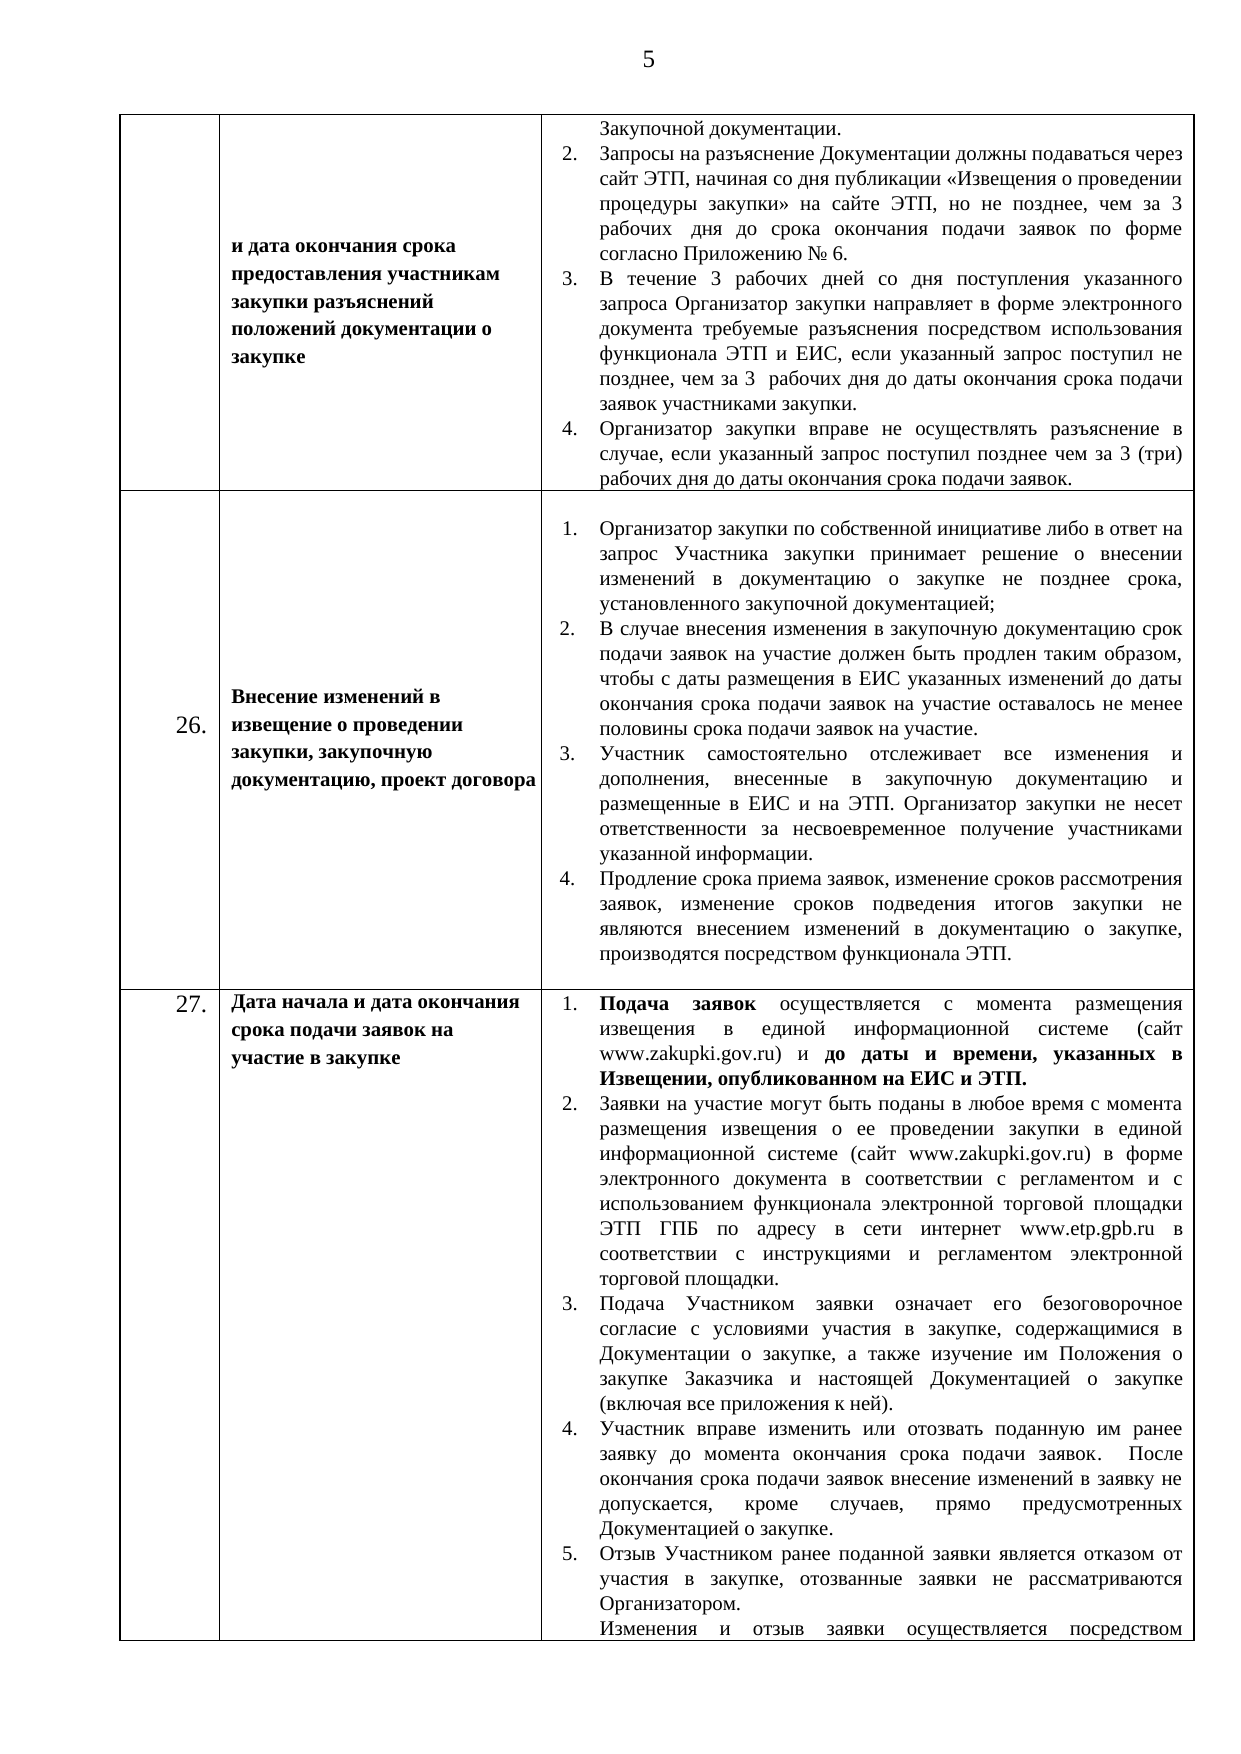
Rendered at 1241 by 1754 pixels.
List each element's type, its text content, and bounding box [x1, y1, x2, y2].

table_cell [220, 115, 541, 490]
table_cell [542, 115, 1193, 490]
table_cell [542, 990, 1193, 1639]
table_cell [121, 990, 219, 1639]
table_cell [121, 491, 219, 988]
table_cell Внесение изменений в извещение о проведении закупки, закупочную документацию, проект договора [220, 491, 541, 988]
table_cell [121, 115, 219, 490]
table_cell Организатор закупки по собственной инициативе либо в ответ на запрос Участника закупки принимает решение о внесении изменений в документацию о закупке не позднее срока, установленного закупочной документацией; В случае внесения изменения в закупочную документацию срок подачи заявок на участие должен быть продлен таким образом, чтобы с даты размещения в ЕИС указанных изменений до даты окончания срока подачи заявок на участие оставалось не менее половины срока подачи заявок на участие. Участник самостоятельно отслеживает все изменения и дополнения, внесенные в закупочную документацию и размещенные в ЕИС и на ЭТП. Организатор закупки не несет ответственности за несвоевременное получение участниками указанной информации. Продление срока приема заявок, изменение сроков рассмотрения заявок, изменение сроков подведения итогов закупки не являются внесением изменений в документацию о закупке, производятся посредством функционала ЭТП. [542, 491, 1193, 988]
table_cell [220, 990, 541, 1639]
